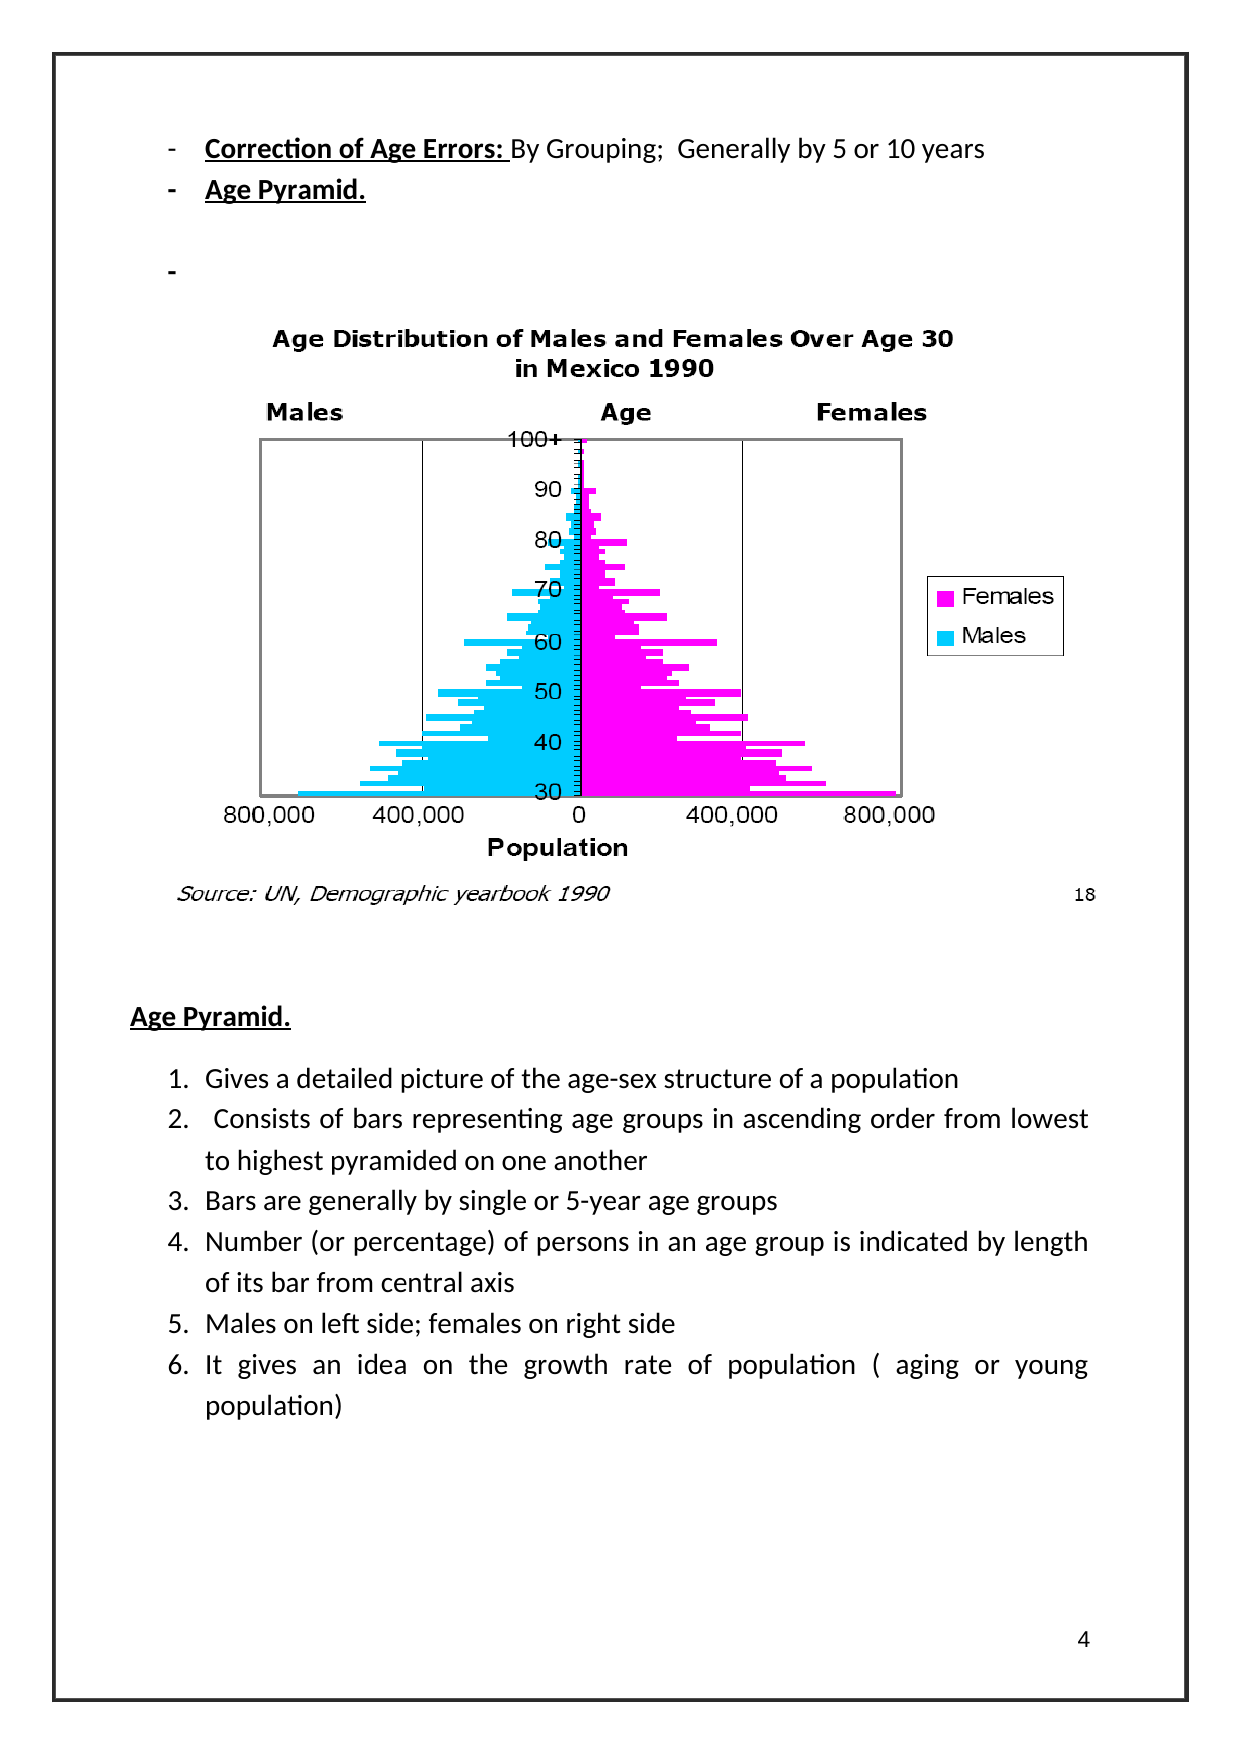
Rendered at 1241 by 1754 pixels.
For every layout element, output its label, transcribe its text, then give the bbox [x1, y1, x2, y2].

text Age Pyramid. [130, 998, 1090, 1033]
list Males on left side; females on right side [167, 1305, 1090, 1341]
list Correction of Age Errors: By Grouping; Generally by 5 or 10 years [167, 130, 1090, 166]
list Age Pyramid. [167, 171, 1090, 206]
picture [167, 292, 1108, 912]
list Bars are generally by single or 5-year age groups [167, 1182, 1090, 1218]
list Gives a detailed picture of the age-sex structure of a population [167, 1060, 1090, 1095]
list Number (or percentage) of persons in an age group is indicated by length of its bar from central axis [167, 1223, 1090, 1300]
list It gives an idea on the growth rate of population ( aging or young population) [167, 1346, 1090, 1423]
list Consists of bars representing age groups in ascending order from lowest to highest pyramided on one another [167, 1101, 1090, 1177]
